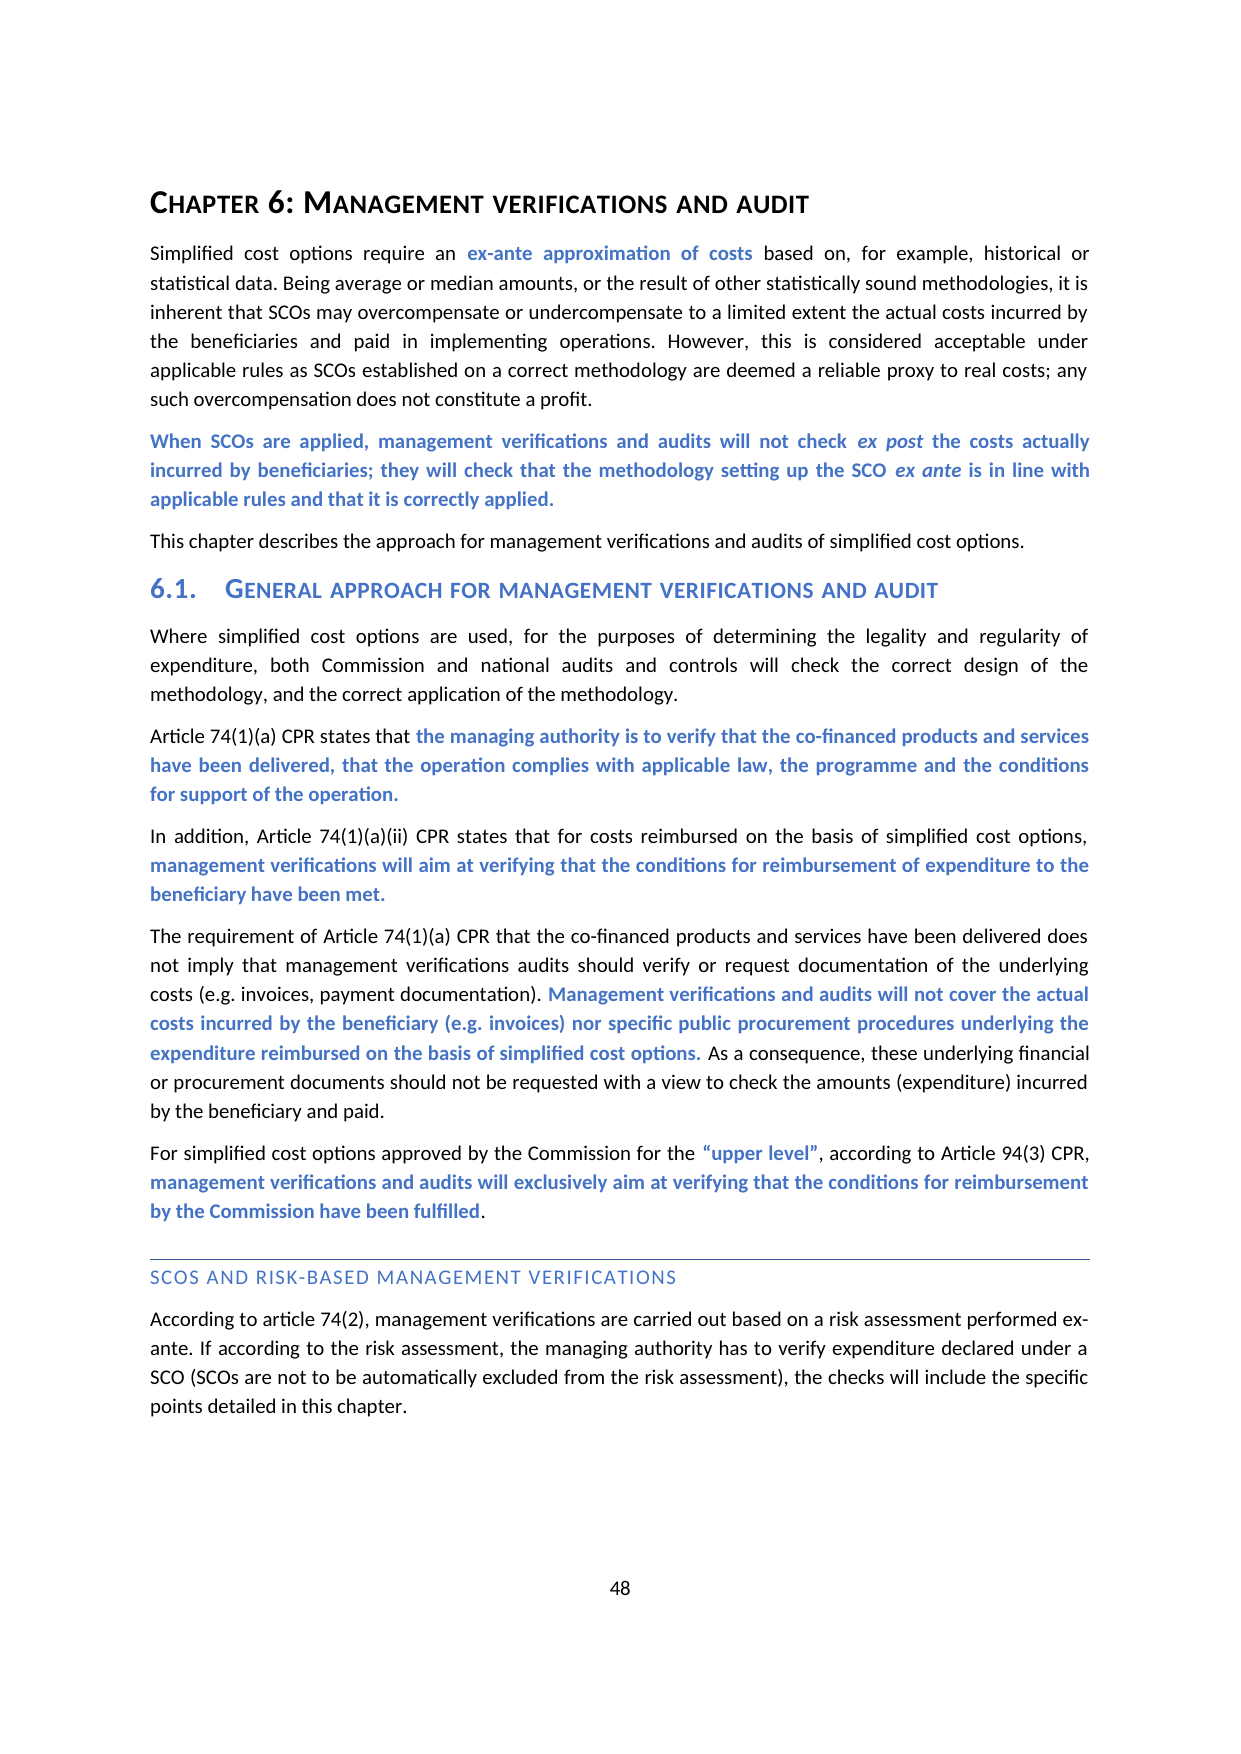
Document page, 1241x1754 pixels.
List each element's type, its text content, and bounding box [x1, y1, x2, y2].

text Where simplified cost options are used, for the purposes of determining the legality and regularity of expenditure, both Commission and national audits and controls will check the correct design of the methodology, and the correct application of the methodology. [150, 623, 1090, 707]
text For simplified cost options approved by the Commission for the “upper level”, according to Article 94(3) CPR, management verifications and audits will exclusively aim at verifying that the conditions for reimbursement by the Commission have been fulfilled. [150, 1140, 1090, 1223]
text SCOs and risk-based management verifications [150, 1260, 1090, 1290]
text When SCOs are applied, management verifications and audits will not check ex post the costs actually incurred by beneficiaries; they will check that the methodology setting up the SCO ex ante is in line with applicable rules and that it is correctly applied. [150, 428, 1090, 512]
text In addition, Article 74(1)(a)(ii) CPR states that for costs reimbursed on the basis of simplified cost options, management verifications will aim at verifying that the conditions for reimbursement of expenditure to the beneficiary have been met. [150, 823, 1090, 907]
subtitle Chapter 6: Management verifications and audit [150, 181, 1090, 222]
text Simplified cost options require an ex-ante approximation of costs based on, for example, historical or statistical data. Being average or median amounts, or the result of other statistically sound methodologies, it is inherent that SCOs may overcompensate or undercompensate to a limited extent the actual costs incurred by the beneficiaries and paid in implementing operations. However, this is considered acceptable under applicable rules as SCOs established on a correct methodology are deemed a reliable proxy to real costs; any such overcompensation does not constitute a profit. [150, 241, 1090, 412]
text The requirement of Article 74(1)(a) CPR that the co-financed products and services have been delivered does not imply that management verifications audits should verify or request documentation of the underlying costs (e.g. invoices, payment documentation). Management verifications and audits will not cover the actual costs incurred by the beneficiary (e.g. invoices) nor specific public procurement procedures underlying the expenditure reimbursed on the basis of simplified cost options. As a consequence, these underlying financial or procurement documents should not be requested with a view to check the amounts (expenditure) incurred by the beneficiary and paid. [150, 923, 1090, 1123]
subtitle 6.1. General approach for management verifications and audit [150, 570, 1090, 605]
text According to article 74(2), management verifications are carried out based on a risk assessment performed ex-ante. If according to the risk assessment, the managing authority has to verify expenditure declared under a SCO (SCOs are not to be automatically excluded from the risk assessment), the checks will include the specific points detailed in this chapter. [150, 1306, 1090, 1419]
text This chapter describes the approach for management verifications and audits of simplified cost options. [150, 528, 1090, 553]
text Article 74(1)(a) CPR states that the managing authority is to verify that the co-financed products and services have been delivered, that the operation complies with applicable law, the programme and the conditions for support of the operation. [150, 723, 1090, 807]
